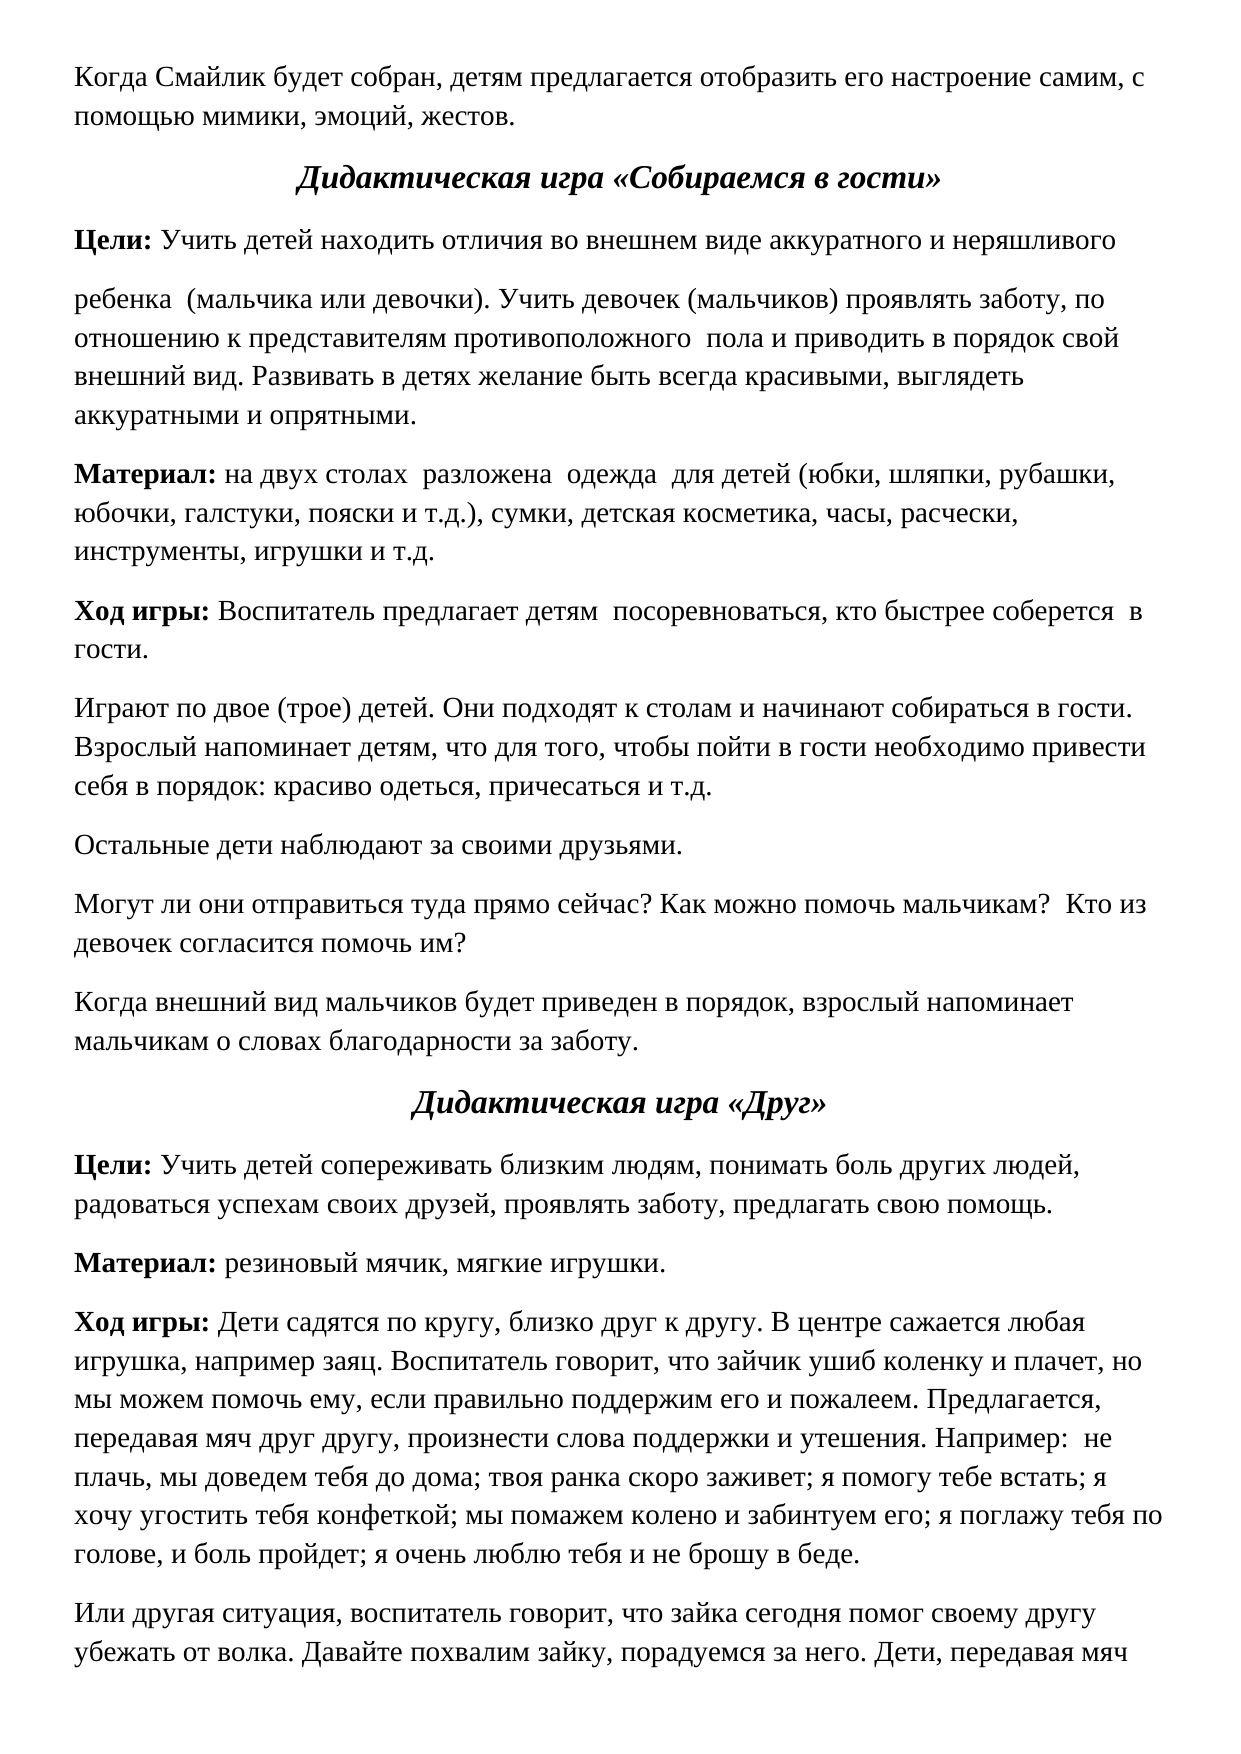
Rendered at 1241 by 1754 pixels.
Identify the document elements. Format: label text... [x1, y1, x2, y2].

text Ход игры: Дети садятся по кругу, близко друг к другу. В центре сажается любая игрушка, например заяц. Воспитатель говорит, что зайчик ушиб коленку и плачет, но мы можем помочь ему, если правильно поддержим его и пожалеем. Предлагается, передавая мяч друг другу, произнести слова поддержки и утешения. Например: не плачь, мы доведем тебя до дома; твоя ранка скоро заживет; я помогу тебе встать; я хочу угостить тебя конфеткой; мы помажем колено и забинтуем его; я поглажу тебя по голове, и боль пройдет; я очень люблю тебя и не брошу в беде. [74, 1304, 1167, 1569]
text Дидактическая игра «Друг» [74, 1082, 1167, 1121]
text Материал: на двух столах разложена одежда для детей (юбки, шляпки, рубашки, юбочки, галстуки, пояски и т.д.), сумки, детская косметика, часы, расчески, инструменты, игрушки и т.д. [74, 456, 1167, 567]
text Когда внешний вид мальчиков будет приведен в порядок, взрослый напоминает мальчикам о словах благодарности за заботу. [74, 984, 1167, 1056]
text Могут ли они отправиться туда прямо сейчас? Как можно помочь мальчикам? Кто из девочек согласится помочь им? [74, 886, 1167, 958]
text ребенка (мальчика или девочки). Учить девочек (мальчиков) проявлять заботу, по отношению к представителям противоположного пола и приводить в порядок свой внешний вид. Развивать в детях желание быть всегда красивыми, выглядеть аккуратными и опрятными. [74, 281, 1167, 430]
text Остальные дети наблюдают за своими друзьями. [74, 827, 1167, 861]
text Цели: Учить детей находить отличия во внешнем виде аккуратного и неряшливого [74, 222, 1167, 255]
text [74, 1595, 1167, 1667]
text Материал: резиновый мячик, мягкие игрушки. [74, 1245, 1167, 1279]
text Дидактическая игра «Собираемся в гости» [74, 157, 1167, 195]
text Ход игры: Воспитатель предлагает детям посоревноваться, кто быстрее соберется в гости. [74, 593, 1167, 665]
text Играют по двое (трое) детей. Они подходят к столам и начинают собираться в гости. Взрослый напоминает детям, что для того, чтобы пойти в гости необходимо привести себя в порядок: красиво одеться, причесаться и т.д. [74, 691, 1167, 801]
text Цели: Учить детей сопереживать близким людям, понимать боль других людей, радоваться успехам своих друзей, проявлять заботу, предлагать свою помощь. [74, 1147, 1167, 1219]
text Когда Смайлик будет собран, детям предлагается отобразить его настроение самим, с помощью мимики, эмоций, жестов. [74, 59, 1167, 131]
